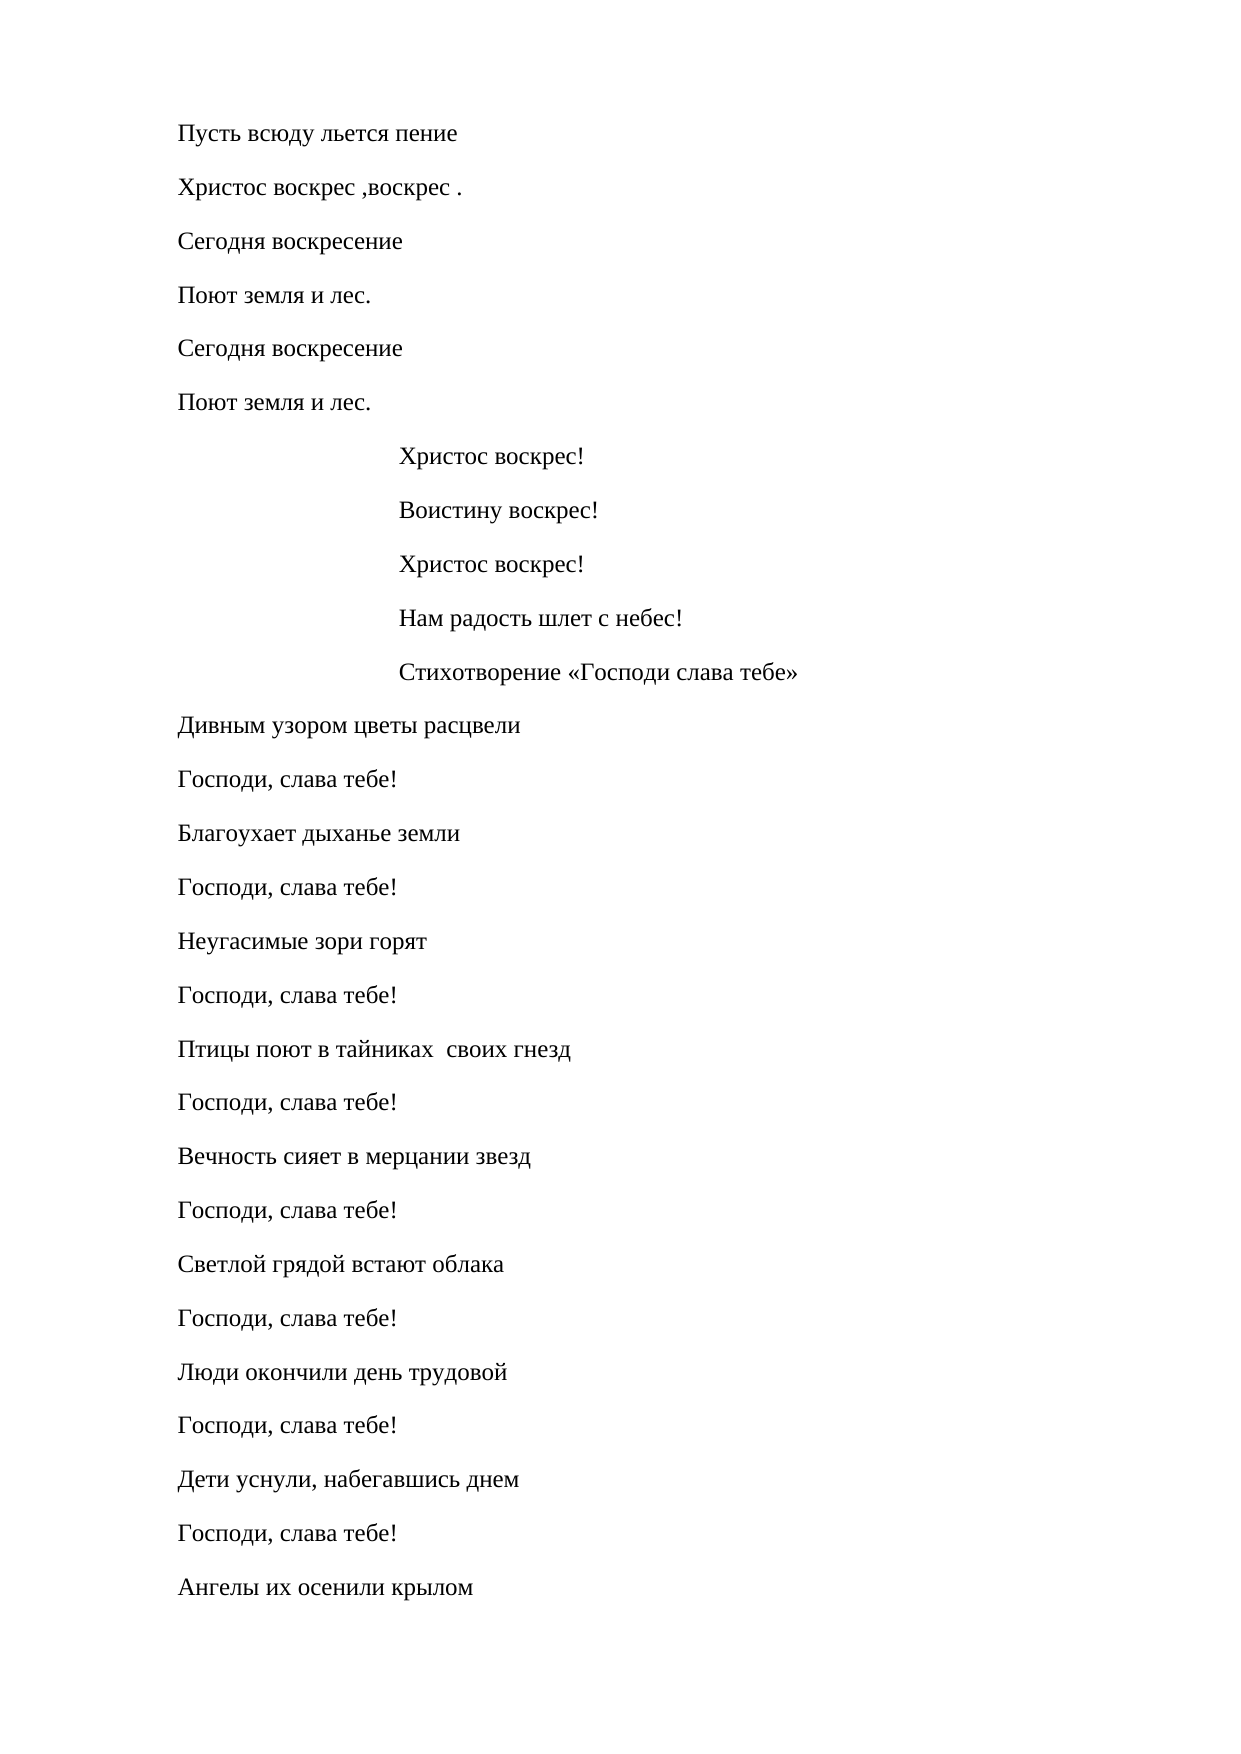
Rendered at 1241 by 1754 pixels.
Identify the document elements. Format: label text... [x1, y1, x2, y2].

text Христос воскрес ,воскрес . [177, 172, 1152, 201]
text Люди окончили день трудовой [177, 1357, 1152, 1386]
text Светлой грядой встают облака [177, 1249, 1152, 1278]
text Благоухает дыханье земли [177, 818, 1152, 847]
text Дивным узором цветы расцвели [177, 711, 1152, 739]
text Воистину воскрес! [325, 495, 1152, 524]
text Вечность сияет в мерцании звезд [177, 1141, 1152, 1170]
text Христос воскрес! [325, 549, 1152, 578]
text Дети уснули, набегавшись днем [177, 1464, 1152, 1493]
text Господи, слава тебе! [177, 980, 1152, 1008]
text Господи, слава тебе! [177, 1411, 1152, 1439]
text Господи, слава тебе! [177, 1303, 1152, 1332]
text Поют земля и лес. [177, 387, 1152, 416]
text Птицы поют в тайниках своих гнезд [177, 1034, 1152, 1062]
text Нам радость шлет с небес! [325, 603, 1152, 632]
text Ангелы их осенили крылом [177, 1572, 1152, 1601]
text Сегодня воскресение [177, 226, 1152, 254]
text Господи, слава тебе! [177, 872, 1152, 901]
text Неугасимые зори горят [177, 926, 1152, 955]
text Стихотворение «Господи слава тебе» [325, 657, 1152, 685]
text Господи, слава тебе! [177, 764, 1152, 793]
text Господи, слава тебе! [177, 1087, 1152, 1116]
text Пусть всюду льется пение [177, 118, 1152, 147]
text Поют земля и лес. [177, 280, 1152, 308]
text Христос воскрес! [325, 441, 1152, 470]
text Сегодня воскресение [177, 333, 1152, 362]
text Господи, слава тебе! [177, 1518, 1152, 1547]
text Господи, слава тебе! [177, 1195, 1152, 1224]
